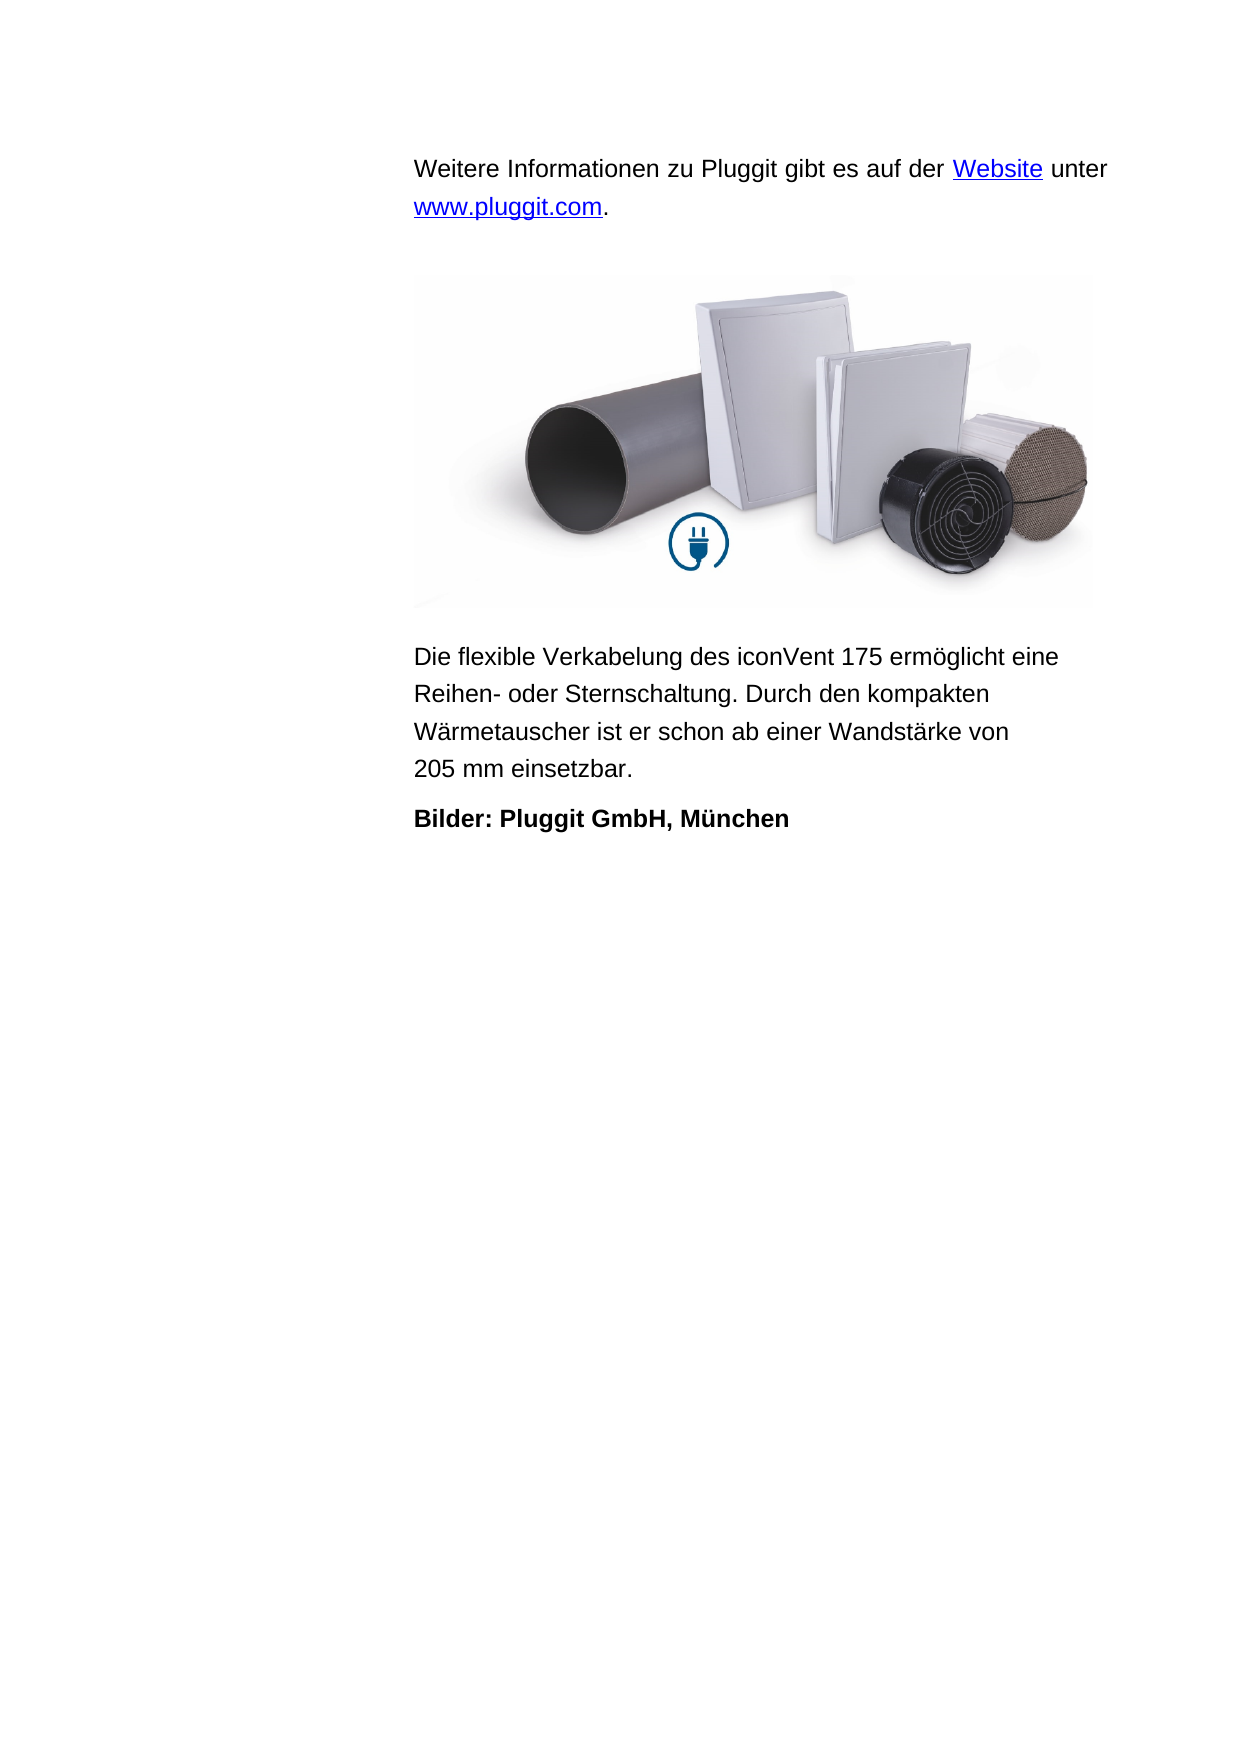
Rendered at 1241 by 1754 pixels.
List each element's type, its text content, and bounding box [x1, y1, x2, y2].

text Weitere Informationen zu Pluggit gibt es auf der Website unter www.pluggit.com. [413, 148, 1107, 223]
text Die flexible Verkabelung des iconVent 175 ermöglicht eine Reihen- oder Sternschaltung. Durch den kompakten Wärmetauscher ist er schon ab einer Wandstärke von 205 mm einsetzbar. [413, 635, 1093, 785]
text Bilder: Pluggit GmbH, München [413, 798, 1093, 835]
picture [413, 275, 1093, 608]
